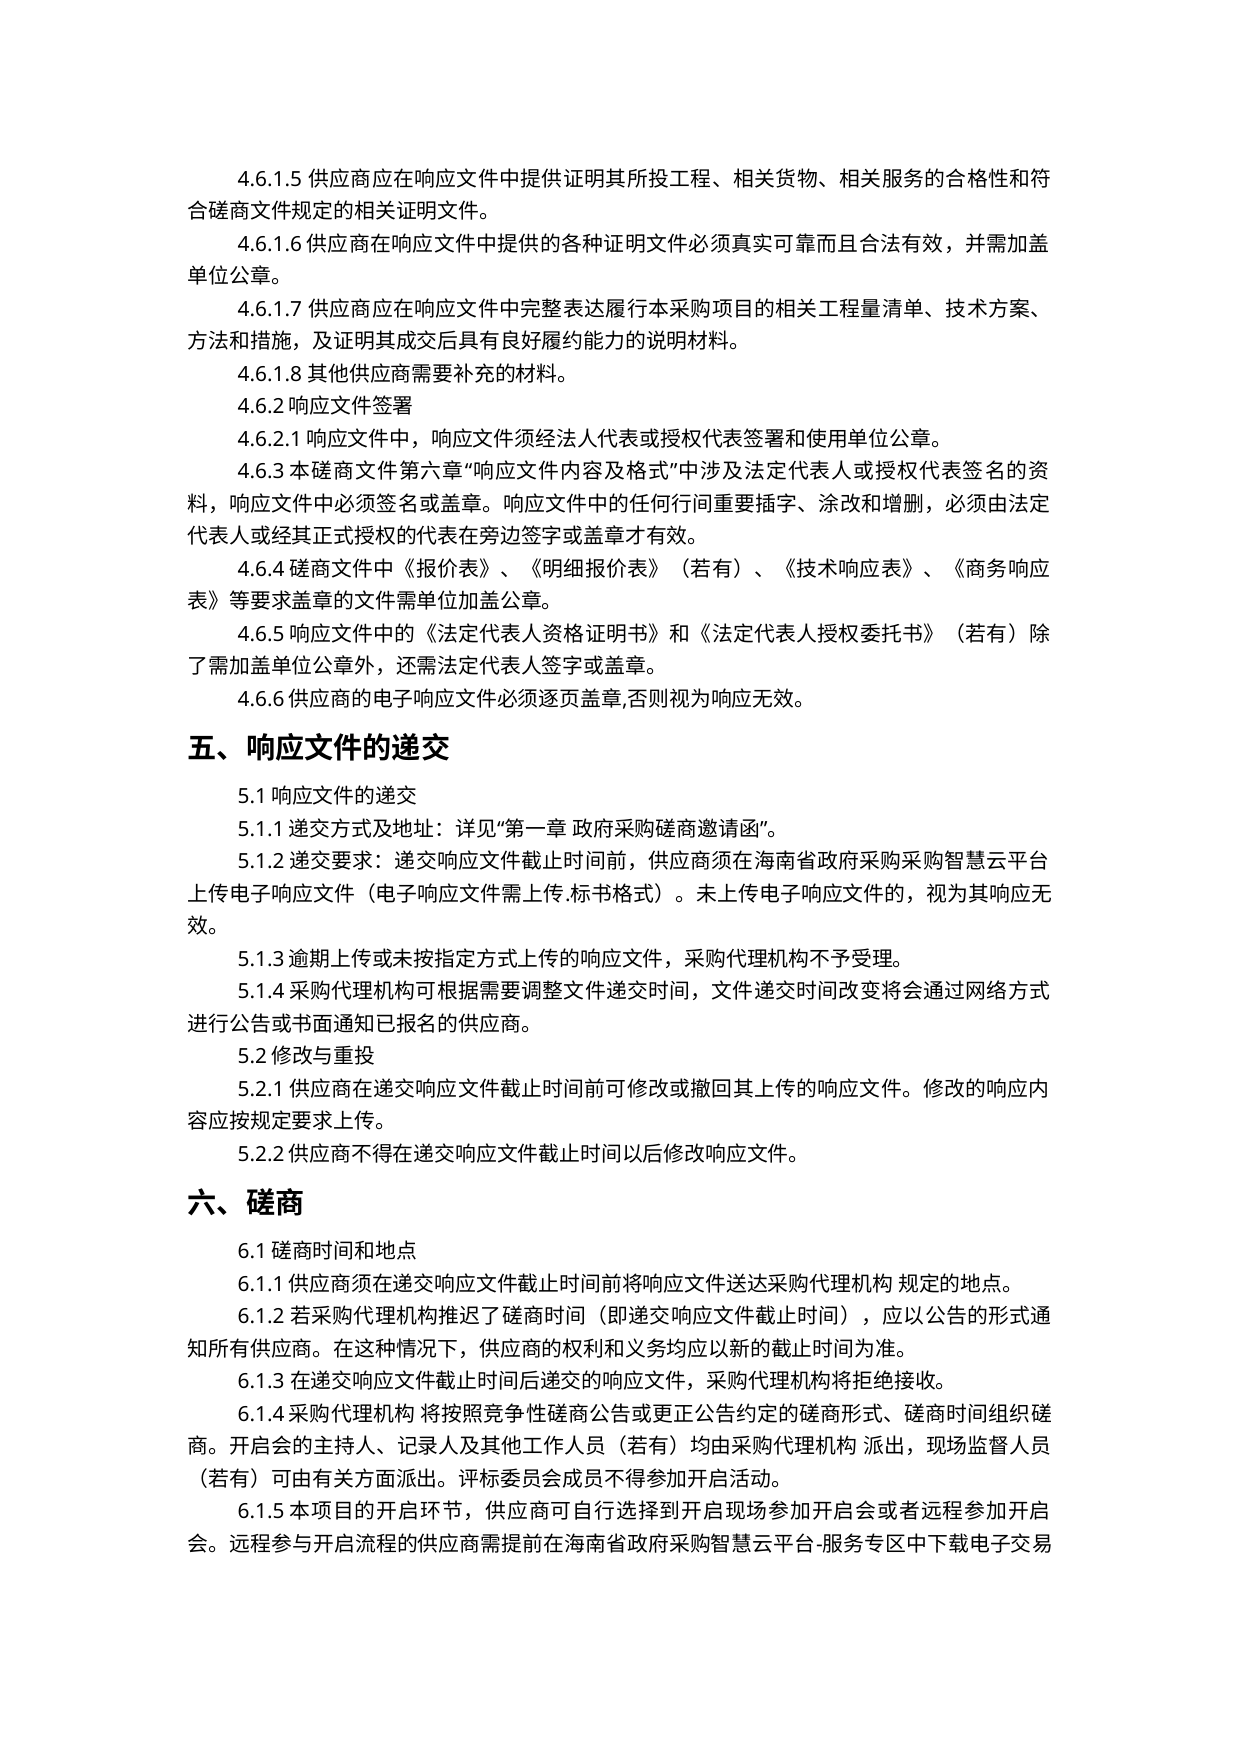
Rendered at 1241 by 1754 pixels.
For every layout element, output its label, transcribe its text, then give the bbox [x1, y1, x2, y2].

text 5.1.3逾期上传或未按指定方式上传的响应文件，采购代理机构不予受理。 [187, 942, 1053, 974]
text 4.6.1.6供应商在响应文件中提供的各种证明文件必须真实可靠而且合法有效，并需加盖单位公章。 [187, 227, 1053, 292]
text 五、响应文件的递交 [187, 714, 1053, 779]
text 六、磋商 [187, 1169, 1053, 1234]
text 5.1响应文件的递交 [187, 779, 1053, 812]
text 5.1.1递交方式及地址：详见“第一章 政府采购磋商邀请函”。 [187, 812, 1053, 844]
text 4.6.5响应文件中的《法定代表人资格证明书》和《法定代表人授权委托书》（若有）除了需加盖单位公章外，还需法定代表人签字或盖章。 [187, 617, 1053, 682]
text 4.6.3本磋商文件第六章“响应文件内容及格式”中涉及法定代表人或授权代表签名的资料，响应文件中必须签名或盖章。响应文件中的任何行间重要插字、涂改和增删，必须由法定代表人或经其正式授权的代表在旁边签字或盖章才有效。 [187, 454, 1053, 552]
text 4.6.2响应文件签署 [187, 389, 1053, 422]
text 5.2修改与重投 [187, 1039, 1053, 1072]
text 5.2.2供应商不得在递交响应文件截止时间以后修改响应文件。 [187, 1137, 1053, 1169]
text 6.1.3 在递交响应文件截止时间后递交的响应文件，采购代理机构将拒绝接收。 [187, 1364, 1053, 1397]
text 4.6.1.7 供应商应在响应文件中完整表达履行本采购项目的相关工程量清单、技术方案、方法和措施，及证明其成交后具有良好履约能力的说明材料。 [187, 292, 1053, 357]
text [187, 1494, 1053, 1559]
text 6.1.2 若采购代理机构推迟了磋商时间（即递交响应文件截止时间），应以公告的形式通知所有供应商。在这种情况下，供应商的权利和义务均应以新的截止时间为准。 [187, 1299, 1053, 1364]
text 4.6.2.1响应文件中，响应文件须经法人代表或授权代表签署和使用单位公章。 [187, 422, 1053, 454]
text 4.6.1.5 供应商应在响应文件中提供证明其所投工程、相关货物、相关服务的合格性和符合磋商文件规定的相关证明文件。 [187, 162, 1053, 227]
text 4.6.1.8 其他供应商需要补充的材料。 [187, 357, 1053, 389]
text 5.1.4采购代理机构可根据需要调整文件递交时间，文件递交时间改变将会通过网络方式进行公告或书面通知已报名的供应商。 [187, 974, 1053, 1039]
text 5.1.2递交要求：递交响应文件截止时间前，供应商须在海南省政府采购采购智慧云平台上传电子响应文件（电子响应文件需上传.标书格式）。未上传电子响应文件的，视为其响应无效。 [187, 844, 1053, 942]
text 6.1.1供应商须在递交响应文件截止时间前将响应文件送达采购代理机构 规定的地点。 [187, 1267, 1053, 1299]
text 6.1磋商时间和地点 [187, 1234, 1053, 1267]
text 5.2.1供应商在递交响应文件截止时间前可修改或撤回其上传的响应文件。修改的响应内容应按规定要求上传。 [187, 1072, 1053, 1137]
text 6.1.4采购代理机构 将按照竞争性磋商公告或更正公告约定的磋商形式、磋商时间组织磋商。开启会的主持人、记录人及其他工作人员（若有）均由采购代理机构 派出，现场监督人员（若有）可由有关方面派出。评标委员会成员不得参加开启活动。 [187, 1397, 1053, 1494]
text 4.6.4磋商文件中《报价表》、《明细报价表》（若有）、《技术响应表》、《商务响应表》等要求盖章的文件需单位加盖公章。 [187, 552, 1053, 617]
text 4.6.6供应商的电子响应文件必须逐页盖章,否则视为响应无效。 [187, 682, 1053, 714]
